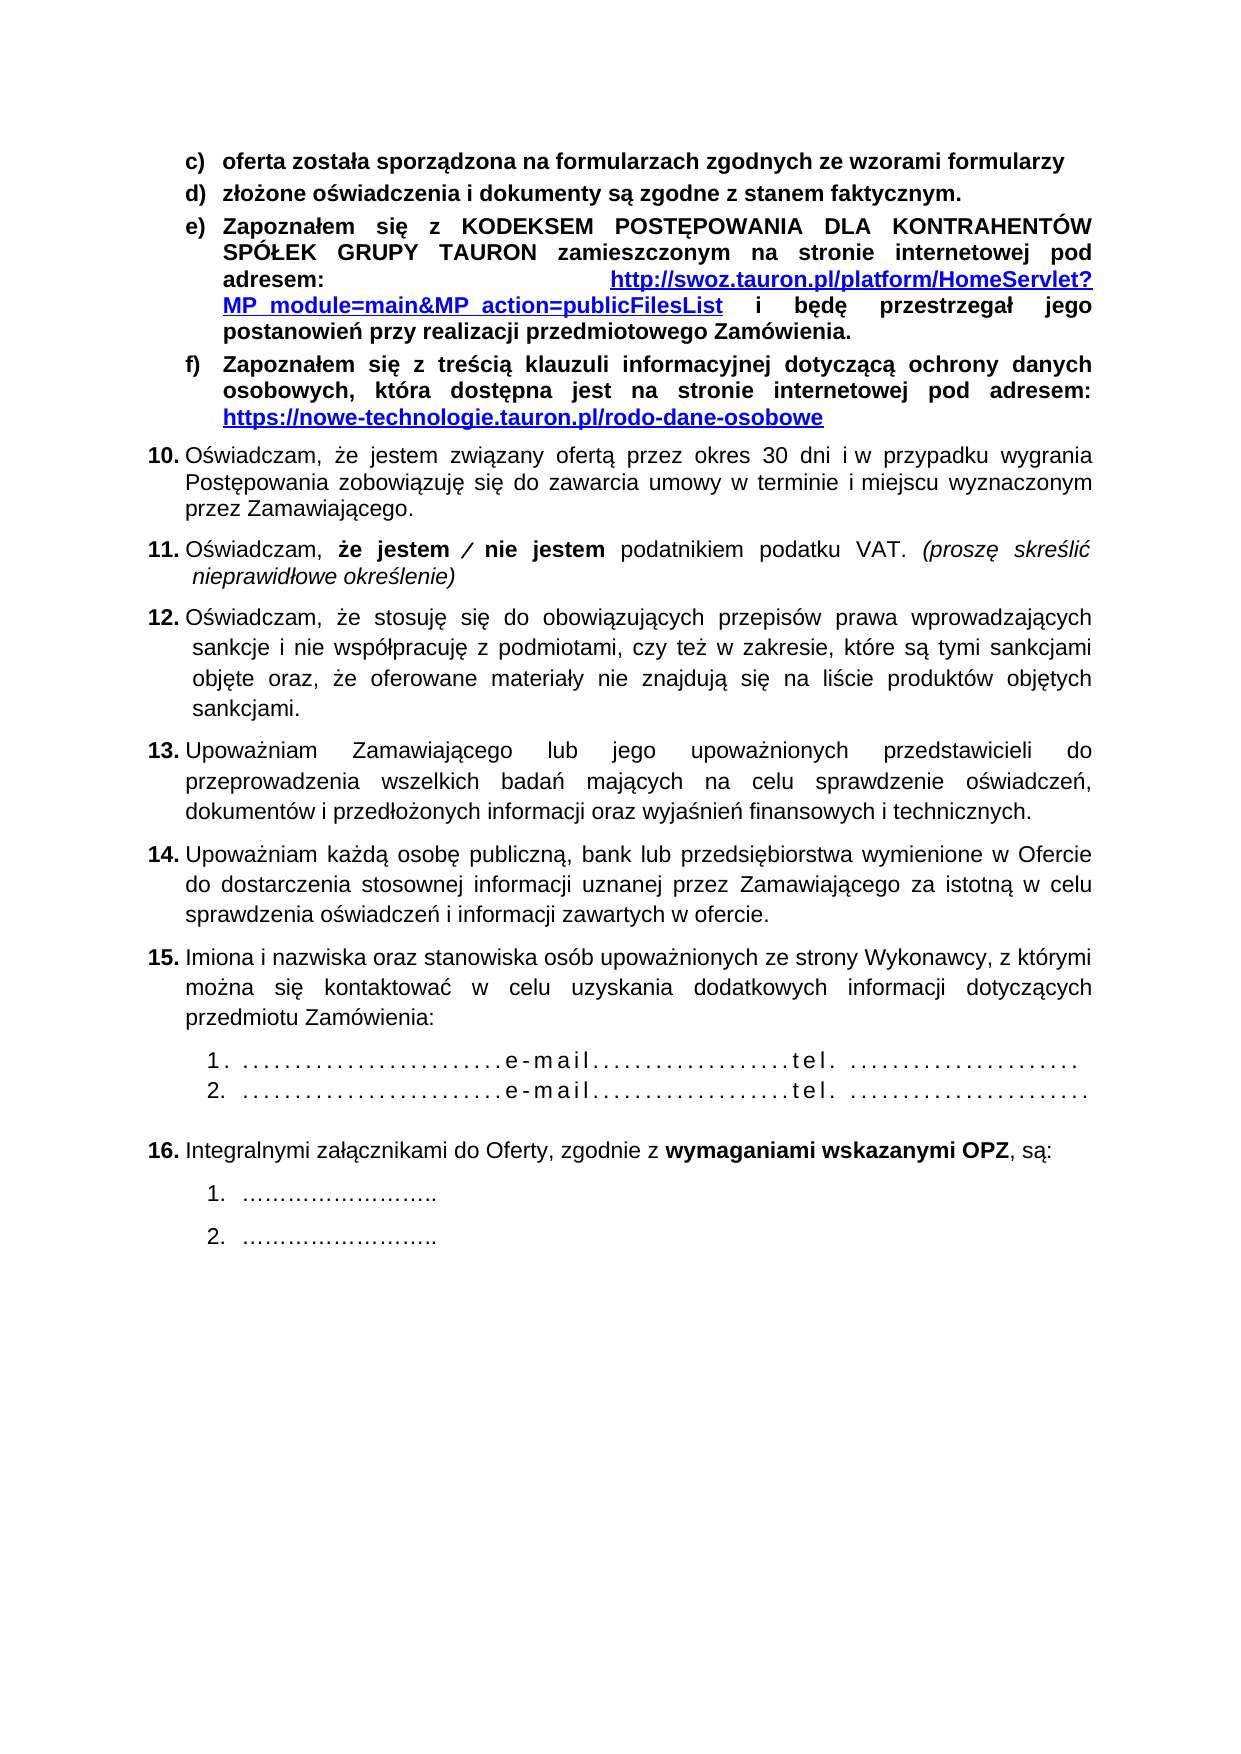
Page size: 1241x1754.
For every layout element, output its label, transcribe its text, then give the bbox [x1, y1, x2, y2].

list Oświadczam, że jestem związany ofertą przez okres 30 dni i w przypadku wygrania Postępowania zobowiązuję się do zawarcia umowy w terminie i miejscu wyznaczonym przez Zamawiającego. [148, 442, 1093, 521]
list oferta została sporządzona na formularzach zgodnych ze wzorami formularzy [185, 148, 1093, 174]
list Upoważniam Zamawiającego lub jego upoważnionych przedstawicieli do przeprowadzenia wszelkich badań mających na celu sprawdzenie oświadczeń, dokumentów i przedłożonych informacji oraz wyjaśnień finansowych i technicznych. [148, 737, 1093, 824]
list .........................e-mail...................tel. ....................... [207, 1077, 1093, 1103]
list Imiona i nazwiska oraz stanowiska osób upoważnionych ze strony Wykonawcy, z którymi można się kontaktować w celu uzyskania dodatkowych informacji dotyczących przedmiotu Zamówienia: [148, 944, 1093, 1031]
list …………………….. [207, 1223, 1093, 1249]
list Oświadczam, że stosuję się do obowiązujących przepisów prawa wprowadzających sankcje i nie współpracuję z podmiotami, czy też w zakresie, które są tymi sankcjami objęte oraz, że oferowane materiały nie znajdują się na liście produktów objętych sankcjami. [148, 604, 1093, 721]
list Zapoznałem się z treścią klauzuli informacyjnej dotyczącą ochrony danych osobowych, która dostępna jest na stronie internetowej pod adresem: https://nowe-technologie.tauron.pl/rodo-dane-osobowe [185, 351, 1093, 430]
list .........................e-mail...................tel. ...................... [207, 1047, 1093, 1073]
list złożone oświadczenia i dokumenty są zgodne z stanem faktycznym. [185, 180, 1093, 207]
list Oświadczam, że jestem nie jestem podatnikiem podatku VAT. (proszę skreślić nieprawidłowe określenie) [148, 536, 1093, 589]
list Upoważniam każdą osobę publiczną, bank lub przedsiębiorstwa wymienione w Ofercie do dostarczenia stosownej informacji uznanej przez Zamawiającego za istotną w celu sprawdzenia oświadczeń i informacji zawartych w ofercie. [148, 841, 1093, 927]
list Integralnymi załącznikami do Oferty, zgodnie z wymaganiami wskazanymi OPZ, są: [148, 1137, 1093, 1164]
list …………………….. [207, 1180, 1093, 1207]
list Zapoznałem się z KODEKSEM POSTĘPOWANIA DLA KONTRAHENTÓW SPÓŁEK GRUPY TAURON zamieszczonym na stronie internetowej pod adresem: http://swoz.tauron.pl/platform/HomeServlet?MP_module=main&MP_action=publicFilesList i będę przestrzegał jego postanowień przy realizacji przedmiotowego Zamówienia. [185, 213, 1093, 344]
